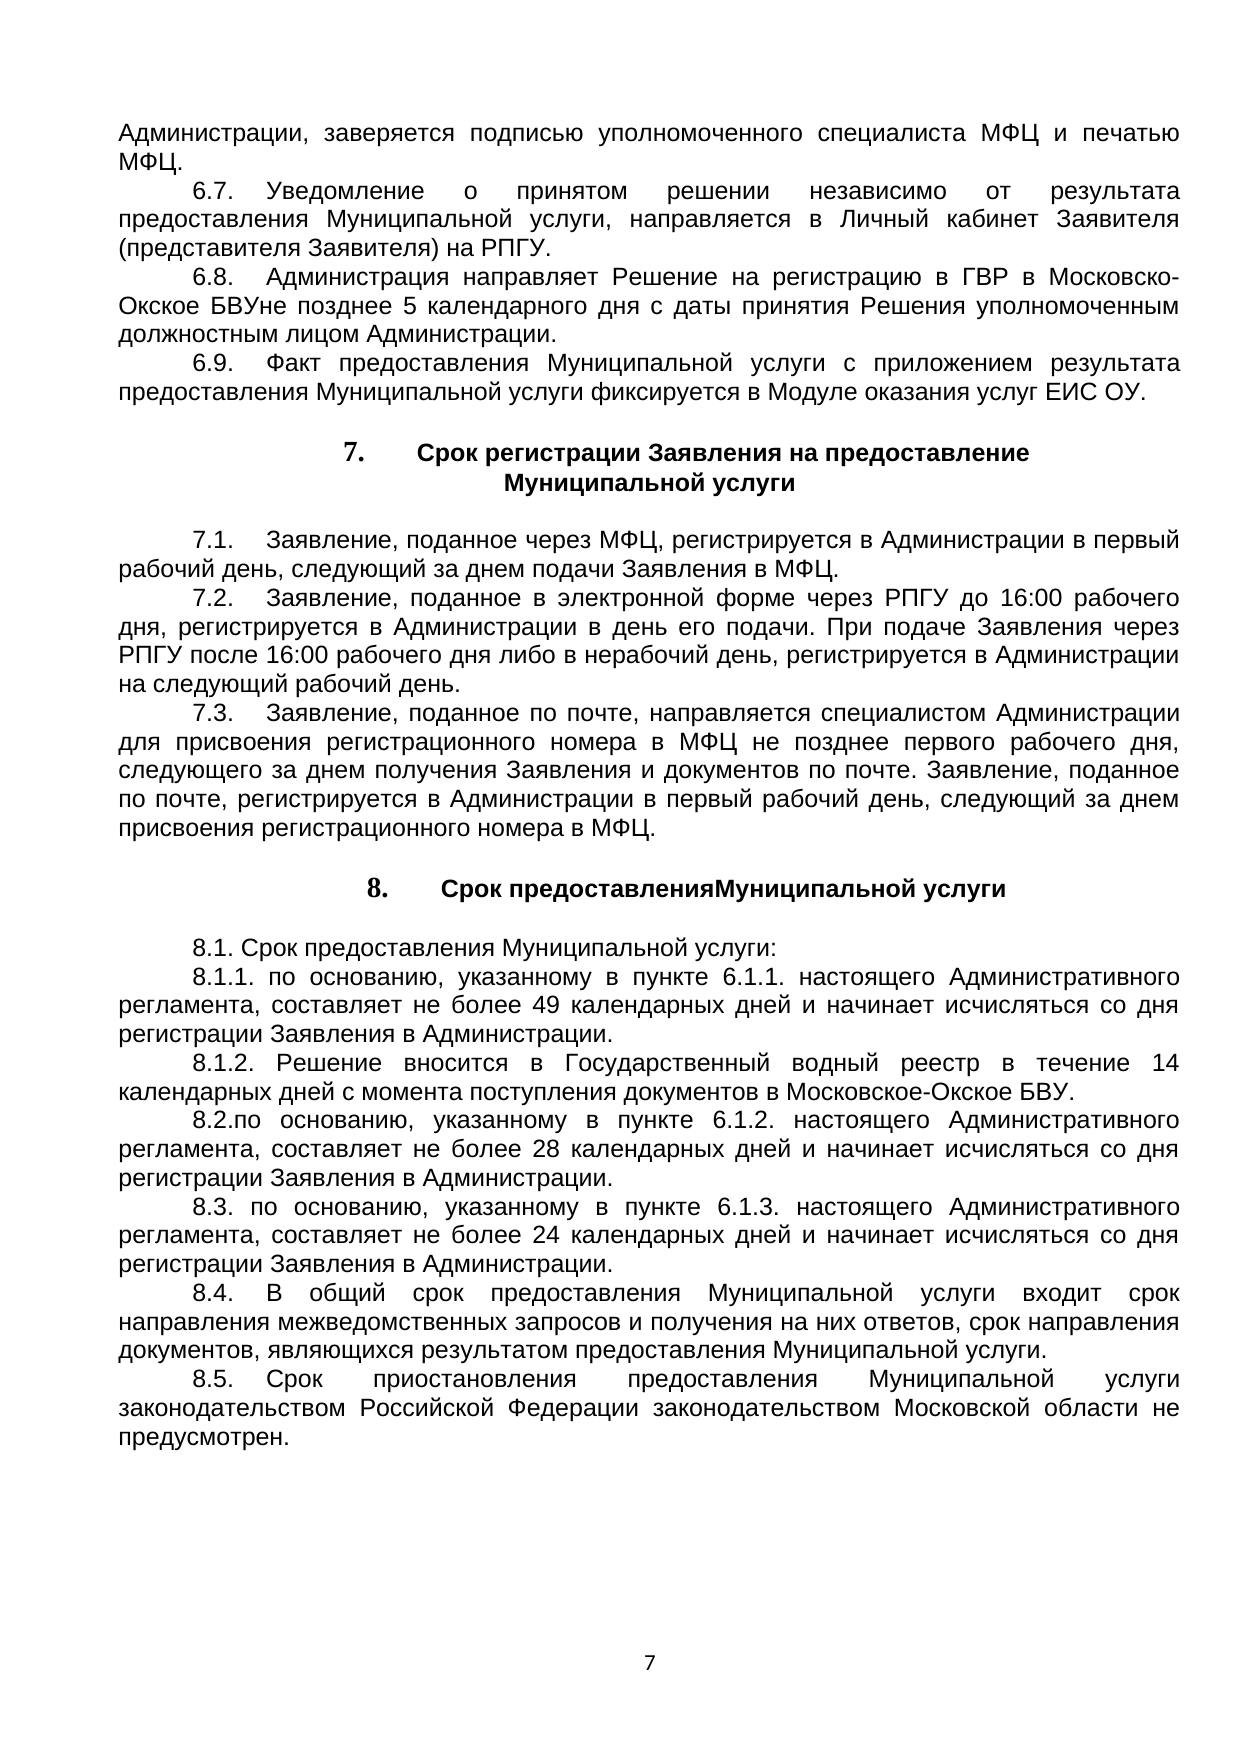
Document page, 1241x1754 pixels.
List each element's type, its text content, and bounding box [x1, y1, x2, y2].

text 8.2.по основанию, указанному в пункте 6.1.2. настоящего Административного регламента, составляет не более 28 календарных дней и начинает исчисляться со дня регистрации Заявления в Администрации. [118, 1105, 1181, 1191]
list В общий срок предоставления Муниципальной услуги входит срок направления межведомственных запросов и получения на них ответов, срок направления документов, являющихся результатом предоставления Муниципальной услуги. [118, 1278, 1181, 1364]
list Факт предоставления Муниципальной услуги с приложением результата предоставления Муниципальной услуги фиксируется в Модуле оказания услуг ЕИС ОУ. [118, 348, 1181, 406]
list Администрация направляет Решение на регистрацию в ГВР в Московско-Окское БВУне позднее 5 календарного дня с даты принятия Решения уполномоченным должностным лицом Администрации. [118, 262, 1181, 348]
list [118, 118, 1181, 176]
text 8.1. Срок предоставления Муниципальной услуги: [118, 933, 1181, 961]
list Уведомление о принятом решении независимо от результата предоставления Муниципальной услуги, направляется в Личный кабинет Заявителя (представителя Заявителя) на РПГУ. [118, 176, 1181, 262]
list Заявление, поданное в электронной форме через РПГУ до 16:00 рабочего дня, регистрируется в Администрации в день его подачи. При подаче Заявления через РПГУ после 16:00 рабочего дня либо в нерабочий день, регистрируется в Администрации на следующий рабочий день. [118, 583, 1181, 698]
list Заявление, поданное через МФЦ, регистрируется в Администрации в первый рабочий день, следующий за днем подачи Заявления в МФЦ. [118, 525, 1181, 583]
text 8.1.1. по основанию, указанному в пункте 6.1.1. настоящего Административного регламента, составляет не более 49 календарных дней и начинает исчисляться со дня регистрации Заявления в Администрации. [118, 961, 1181, 1048]
list Срок приостановления предоставления Муниципальной услуги законодательством Российской Федерации законодательством Московской области не предусмотрен. [118, 1364, 1181, 1450]
list Заявление, поданное по почте, направляется специалистом Администрации для присвоения регистрационного номера в МФЦ не позднее первого рабочего дня, следующего за днем получения Заявления и документов по почте. Заявление, поданное по почте, регистрируется в Администрации в первый рабочий день, следующий за днем присвоения регистрационного номера в МФЦ. [118, 698, 1181, 842]
text 8.1.2. Решение вносится в Государственный водный реестр в течение 14 календарных дней с момента поступления документов в Московское-Окское БВУ. [118, 1048, 1181, 1105]
text 8.3. по основанию, указанному в пункте 6.1.3. настоящего Административного регламента, составляет не более 24 календарных дней и начинает исчисляться со дня регистрации Заявления в Администрации. [118, 1191, 1181, 1278]
list Срок регистрации Заявления на предоставление Муниципальной услуги [118, 434, 1181, 497]
list Срок предоставленияМуниципальной услуги [118, 870, 1181, 904]
